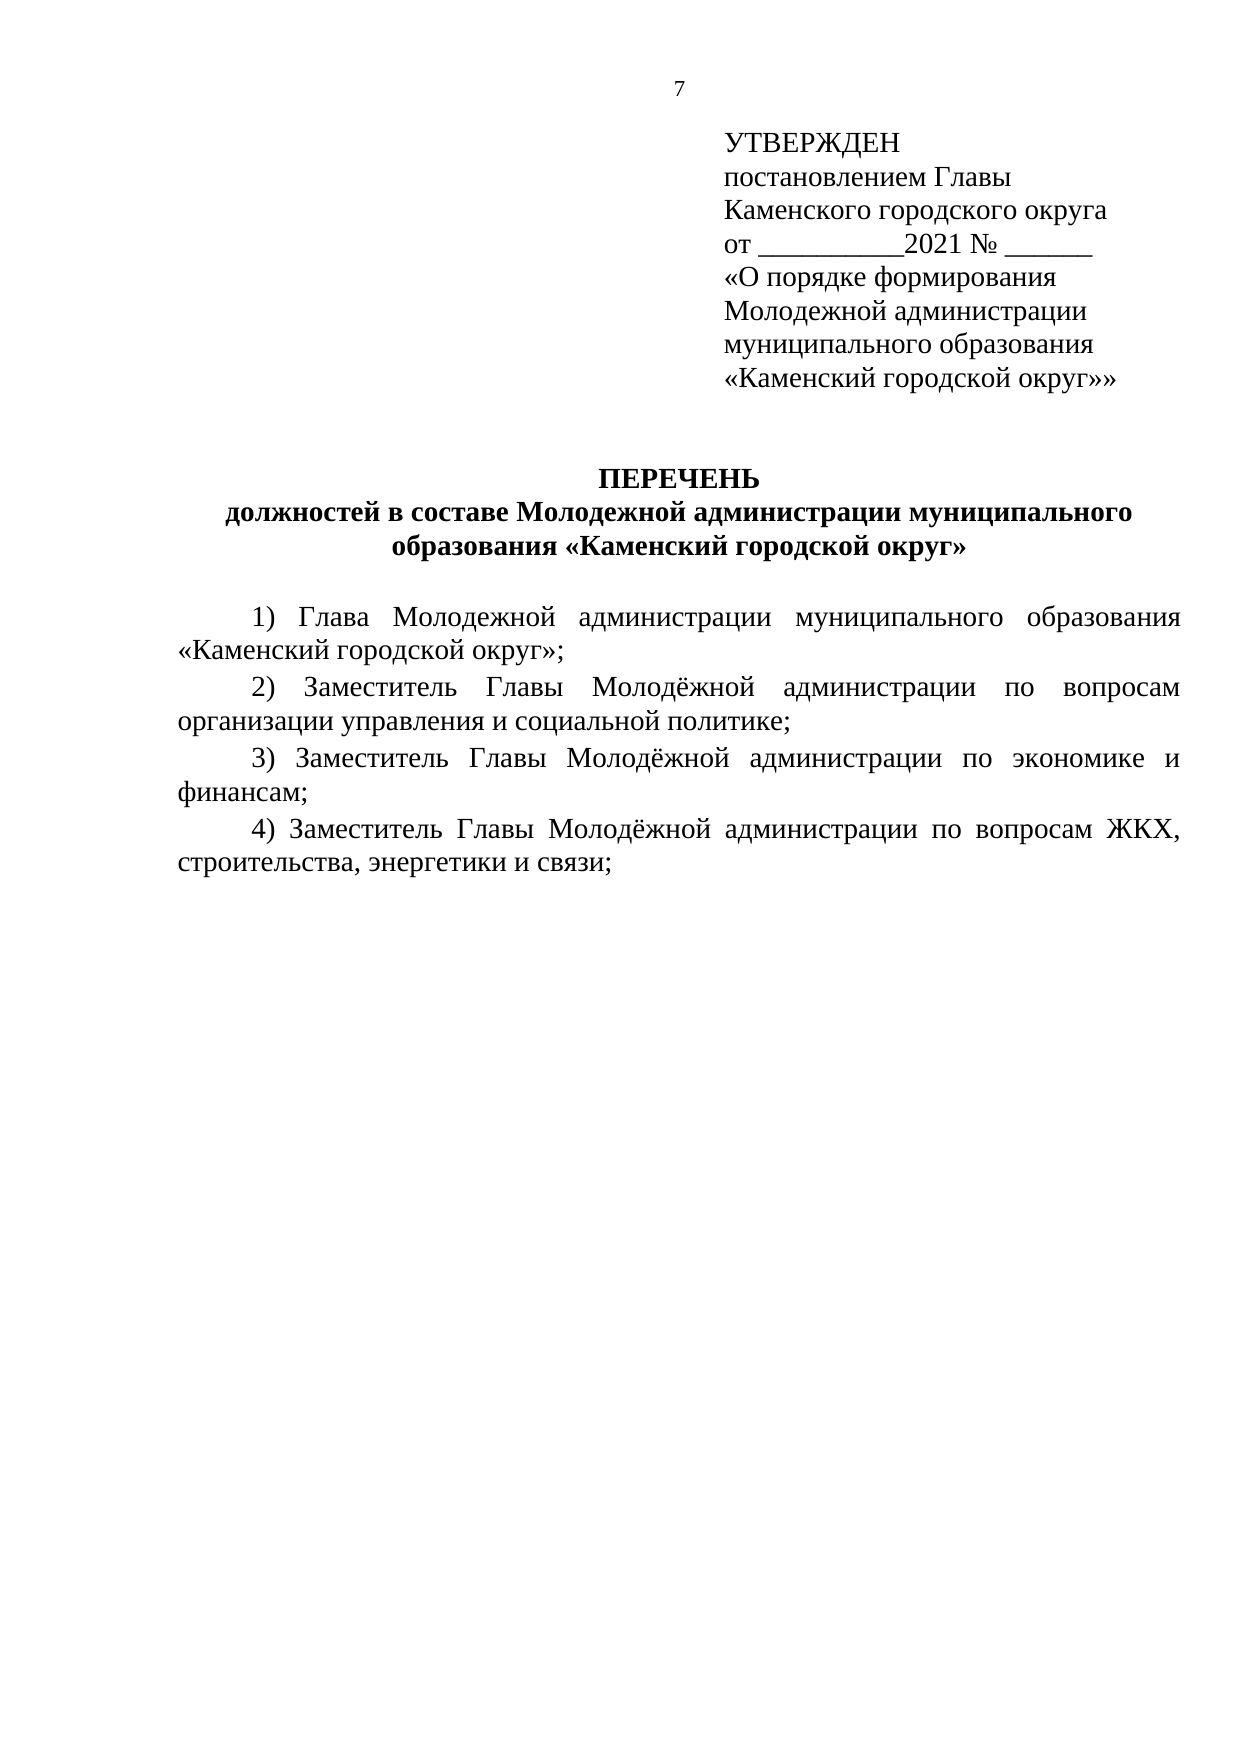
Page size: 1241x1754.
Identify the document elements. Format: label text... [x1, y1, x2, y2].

text 3) Заместитель Главы Молодёжной администрации по экономике и финансам; [177, 740, 1181, 807]
text от __________2021 № ______ [723, 226, 1181, 259]
text 1) Глава Молодежной администрации муниципального образования «Каменский городской округ»; [177, 599, 1181, 666]
text постановлением Главы [723, 159, 1181, 192]
text УТВЕРЖДЕН [723, 125, 1181, 159]
text 4) Заместитель Главы Молодёжной администрации по вопросам ЖКХ, строительства, энергетики и связи; [177, 811, 1181, 878]
text Каменского городского округа [723, 192, 1181, 226]
text «О порядке формирования Молодежной администрации муниципального образования [723, 259, 1181, 360]
text «Каменский городской округ»» [723, 360, 1181, 394]
text должностей в составе Молодежной администрации муниципального образования «Каменский городской округ» [177, 494, 1181, 561]
text ПЕРЕЧЕНЬ [177, 461, 1181, 494]
text 2) Заместитель Главы Молодёжной администрации по вопросам организации управления и социальной политике; [177, 669, 1181, 736]
